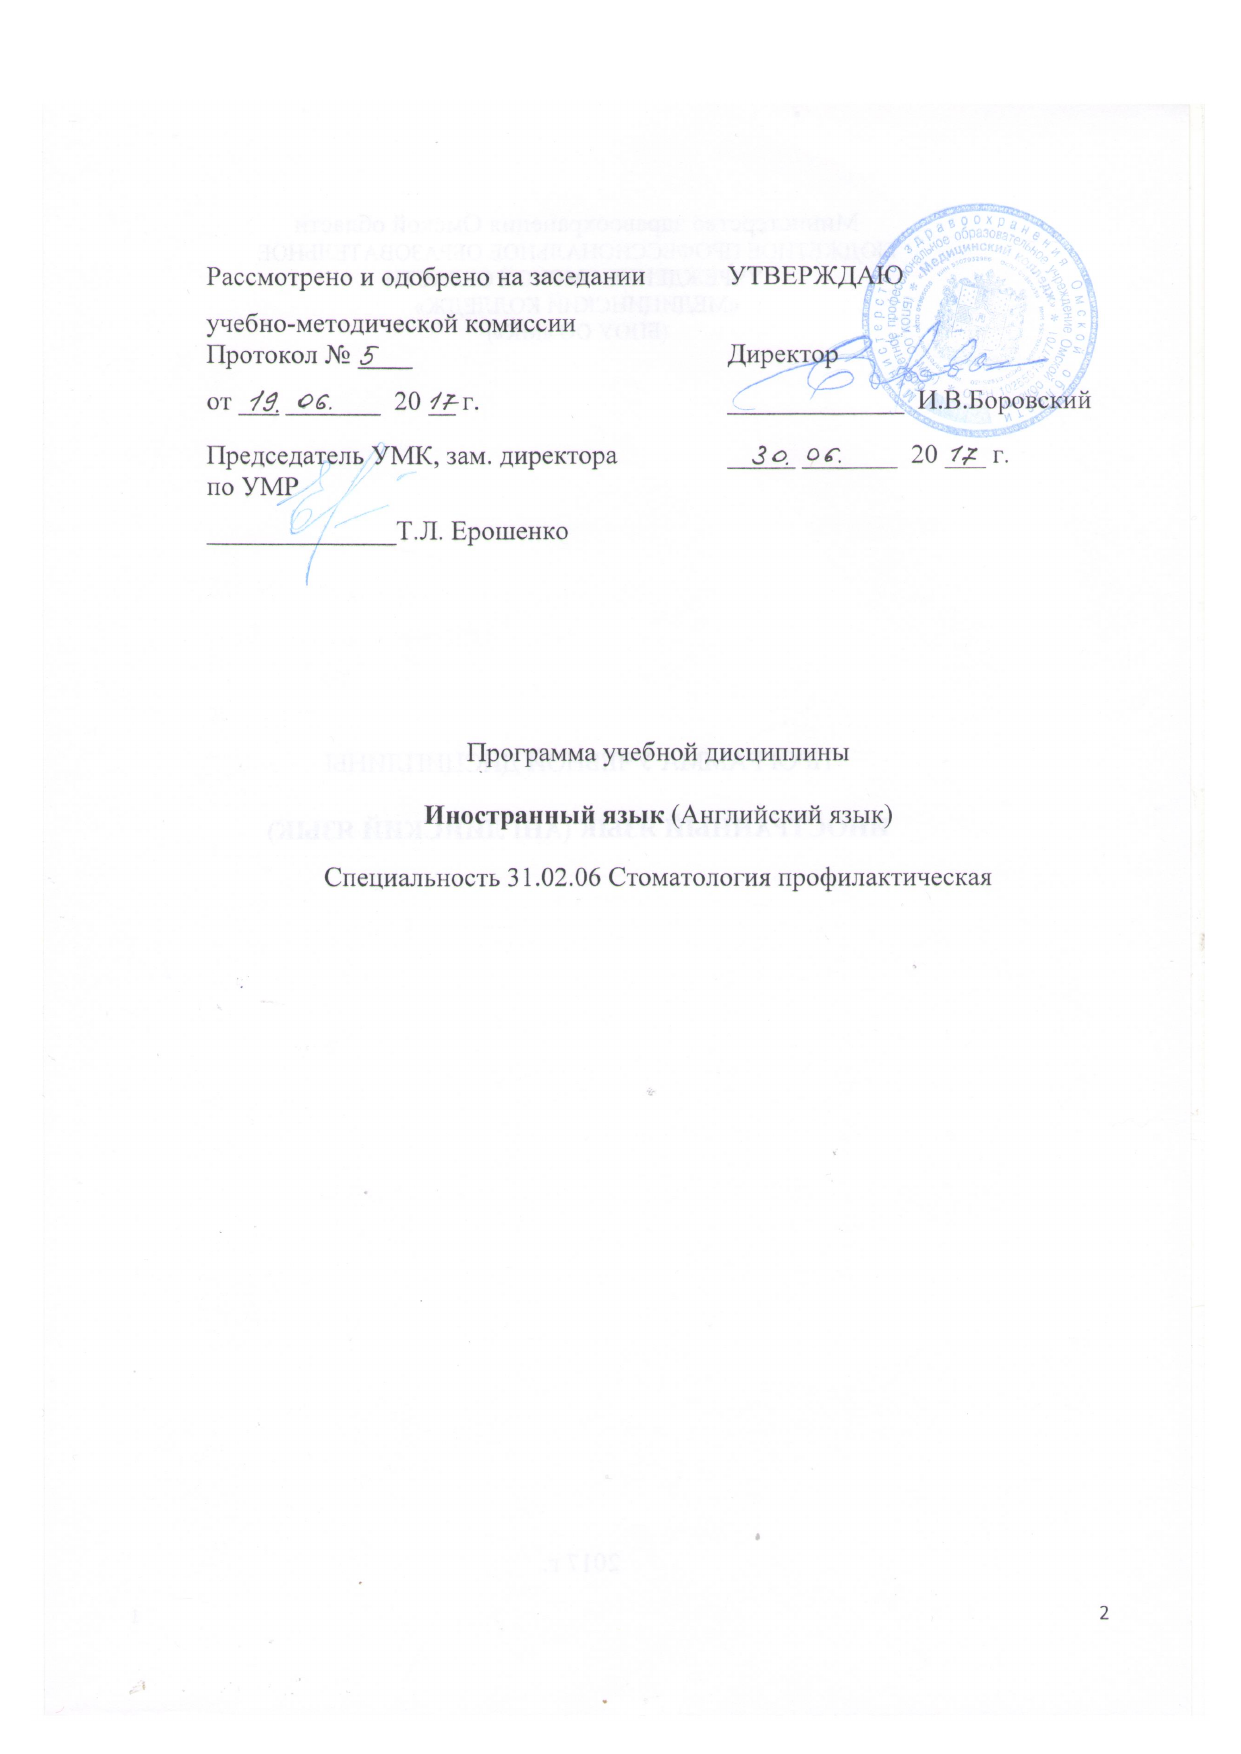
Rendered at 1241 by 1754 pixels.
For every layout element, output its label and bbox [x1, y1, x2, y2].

picture [31, 99, 1211, 1721]
